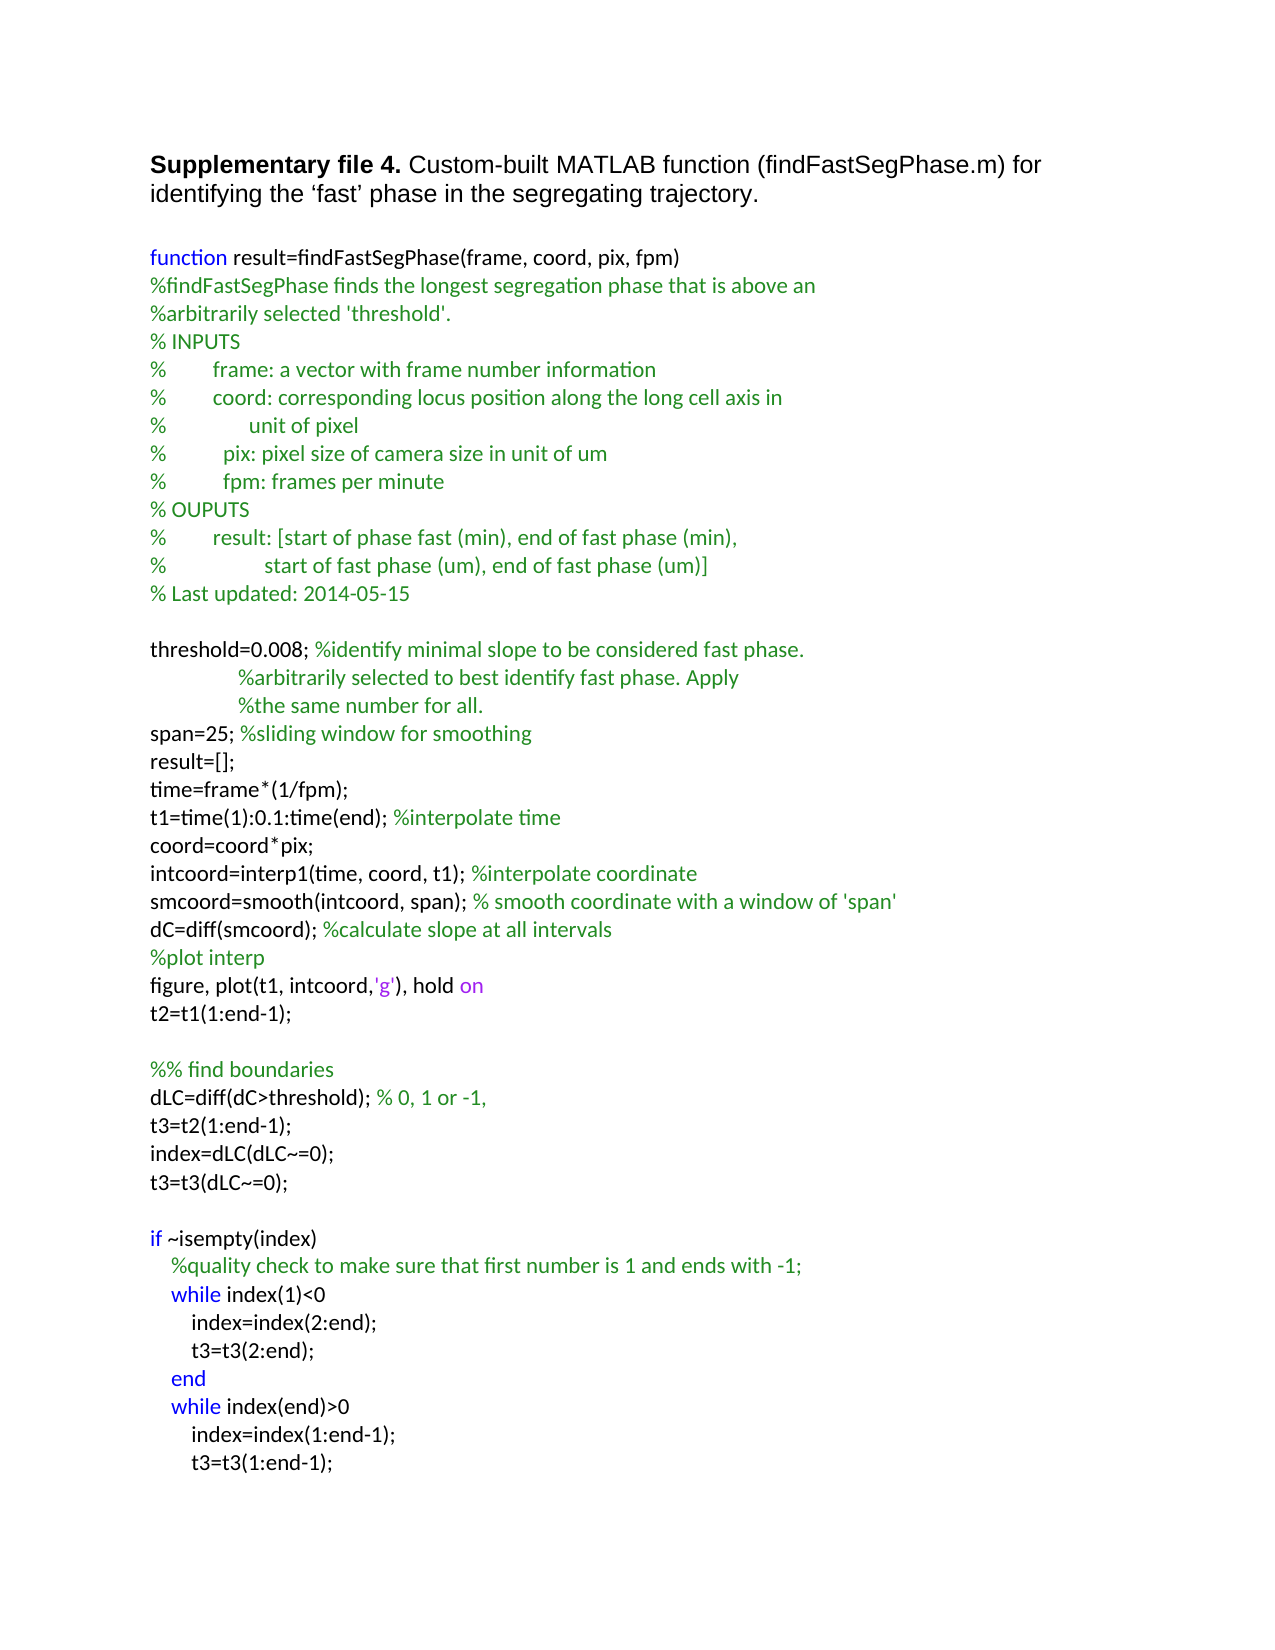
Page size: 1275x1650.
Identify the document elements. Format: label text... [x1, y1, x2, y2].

text % OUPUTS [150, 495, 1125, 523]
text end [150, 1364, 1125, 1392]
text threshold=0.008; %identify minimal slope to be considered fast phase. [150, 635, 1125, 663]
text %arbitrarily selected 'threshold'. [150, 299, 1125, 327]
text %the same number for all. [150, 691, 1125, 719]
text % result: [start of phase fast (min), end of fast phase (min), [150, 523, 1125, 551]
text %% find boundaries [150, 1056, 1125, 1083]
text %plot interp [150, 943, 1125, 971]
text %quality check to make sure that first number is 1 and ends with -1; [150, 1252, 1125, 1280]
text % coord: corresponding locus position along the long cell axis in [150, 383, 1125, 411]
text % Last updated: 2014-05-15 [150, 579, 1125, 607]
text result=[]; [150, 747, 1125, 775]
text index=index(1:end-1); [150, 1420, 1125, 1448]
text % frame: a vector with frame number information [150, 355, 1125, 383]
text index=dLC(dLC~=0); [150, 1139, 1125, 1168]
text dLC=diff(dC>threshold); % 0, 1 or -1, [150, 1083, 1125, 1112]
text t3=t3(2:end); [150, 1336, 1125, 1364]
text span=25; %sliding window for smoothing [150, 719, 1125, 747]
text % pix: pixel size of camera size in unit of um [150, 439, 1125, 467]
text % INPUTS [150, 327, 1125, 355]
text % fpm: frames per minute [150, 467, 1125, 495]
text while index(1)<0 [150, 1280, 1125, 1308]
text %arbitrarily selected to best identify fast phase. Apply [150, 663, 1125, 691]
text figure, plot(t1, intcoord,'g'), hold on [150, 971, 1125, 999]
text t3=t3(dLC~=0); [150, 1168, 1125, 1196]
text % unit of pixel [150, 411, 1125, 439]
text Supplementary file 4. Custom-built MATLAB function (findFastSegPhase.m) for identifying the ‘fast’ phase in the segregating trajectory. [150, 150, 1125, 207]
text t2=t1(1:end-1); [150, 999, 1125, 1027]
text t1=time(1):0.1:time(end); %interpolate time [150, 803, 1125, 831]
text smcoord=smooth(intcoord, span); % smooth coordinate with a window of 'span' [150, 887, 1125, 915]
text dC=diff(smcoord); %calculate slope at all intervals [150, 915, 1125, 943]
text if ~isempty(index) [150, 1224, 1125, 1252]
text index=index(2:end); [150, 1308, 1125, 1336]
text t3=t2(1:end-1); [150, 1112, 1125, 1139]
text %findFastSegPhase finds the longest segregation phase that is above an [150, 271, 1125, 299]
text while index(end)>0 [150, 1392, 1125, 1420]
text t3=t3(1:end-1); [150, 1448, 1125, 1476]
text coord=coord*pix; [150, 831, 1125, 859]
text intcoord=interp1(time, coord, t1); %interpolate coordinate [150, 859, 1125, 887]
text time=frame*(1/fpm); [150, 775, 1125, 803]
text % start of fast phase (um), end of fast phase (um)] [150, 551, 1125, 579]
text function result=findFastSegPhase(frame, coord, pix, fpm) [150, 243, 1125, 271]
